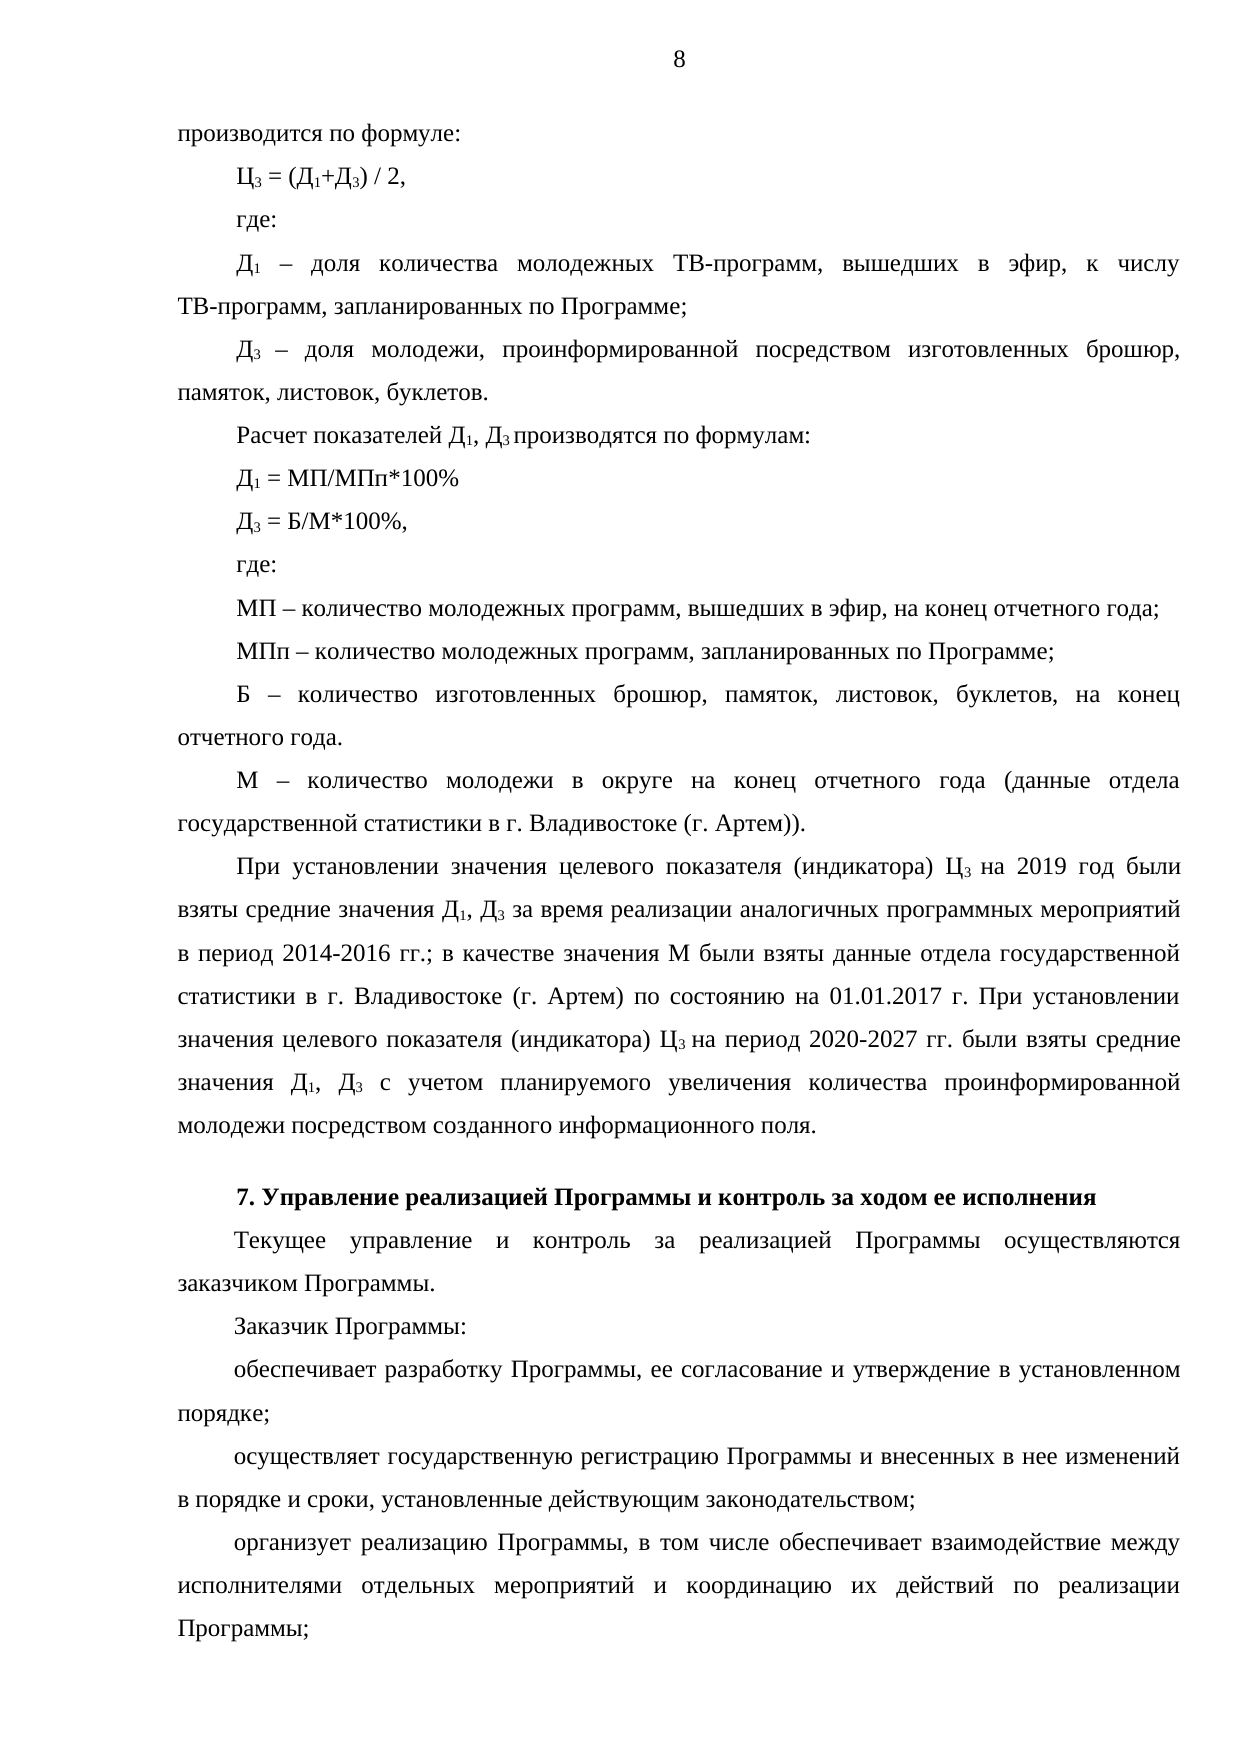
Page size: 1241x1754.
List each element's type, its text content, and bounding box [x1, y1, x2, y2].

text М – количество молодежи в округе на конец отчетного года (данные отдела государственной статистики в г. Владивостоке (г. Артем)). [177, 765, 1181, 837]
text Д1 = МП/МПп*100% [177, 463, 1181, 492]
text Текущее управление и контроль за реализацией Программы осуществляются заказчиком Программы. [177, 1225, 1181, 1297]
text Д3 – доля молодежи, проинформированной посредством изготовленных брошюр, памяток, листовок, буклетов. [177, 334, 1181, 406]
text осуществляет государственную регистрацию Программы и внесенных в нее изменений в порядке и сроки, установленные действующим законодательством; [177, 1441, 1181, 1513]
text Б – количество изготовленных брошюр, памяток, листовок, буклетов, на конец отчетного года. [177, 679, 1181, 751]
text МП – количество молодежных программ, вышедших в эфир, на конец отчетного года; [177, 593, 1181, 621]
text где: [177, 549, 1181, 578]
text Расчет показателей Д1, Д3 производятся по формулам: [177, 420, 1181, 449]
text Ц3 = (Д1+Д3) / 2, [177, 161, 1181, 190]
text где: [177, 204, 1181, 233]
text МПп – количество молодежных программ, запланированных по Программе; [177, 636, 1181, 664]
text Д1 – доля количества молодежных ТВ-программ, вышедших в эфир, к числу ТВ-программ, запланированных по Программе; [177, 248, 1181, 319]
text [177, 118, 1181, 147]
text При установлении значения целевого показателя (индикатора) Ц3 на 2019 год были взяты средние значения Д1, Д3 за время реализации аналогичных программных мероприятий в период 2014-2016 гг.; в качестве значения М были взяты данные отдела государственной статистики в г. Владивостоке (г. Артем) по состоянию на 01.01.2017 г. При установлении значения целевого показателя (индикатора) Ц3 на период 2020-2027 гг. были взяты средние значения Д1, Д3 с учетом планируемого увеличения количества проинформированной молодежи посредством созданного информационного поля. [177, 851, 1181, 1139]
text обеспечивает разработку Программы, ее согласование и утверждение в установленном порядке; [177, 1354, 1181, 1426]
text Заказчик Программы: [177, 1311, 1181, 1340]
text организует реализацию Программы, в том числе обеспечивает взаимодействие между исполнителями отдельных мероприятий и координацию их действий по реализации Программы; [177, 1527, 1181, 1642]
text Д3 = Б/М*100%, [177, 506, 1181, 535]
text 7. Управление реализацией Программы и контроль за ходом ее исполнения [177, 1182, 1181, 1211]
